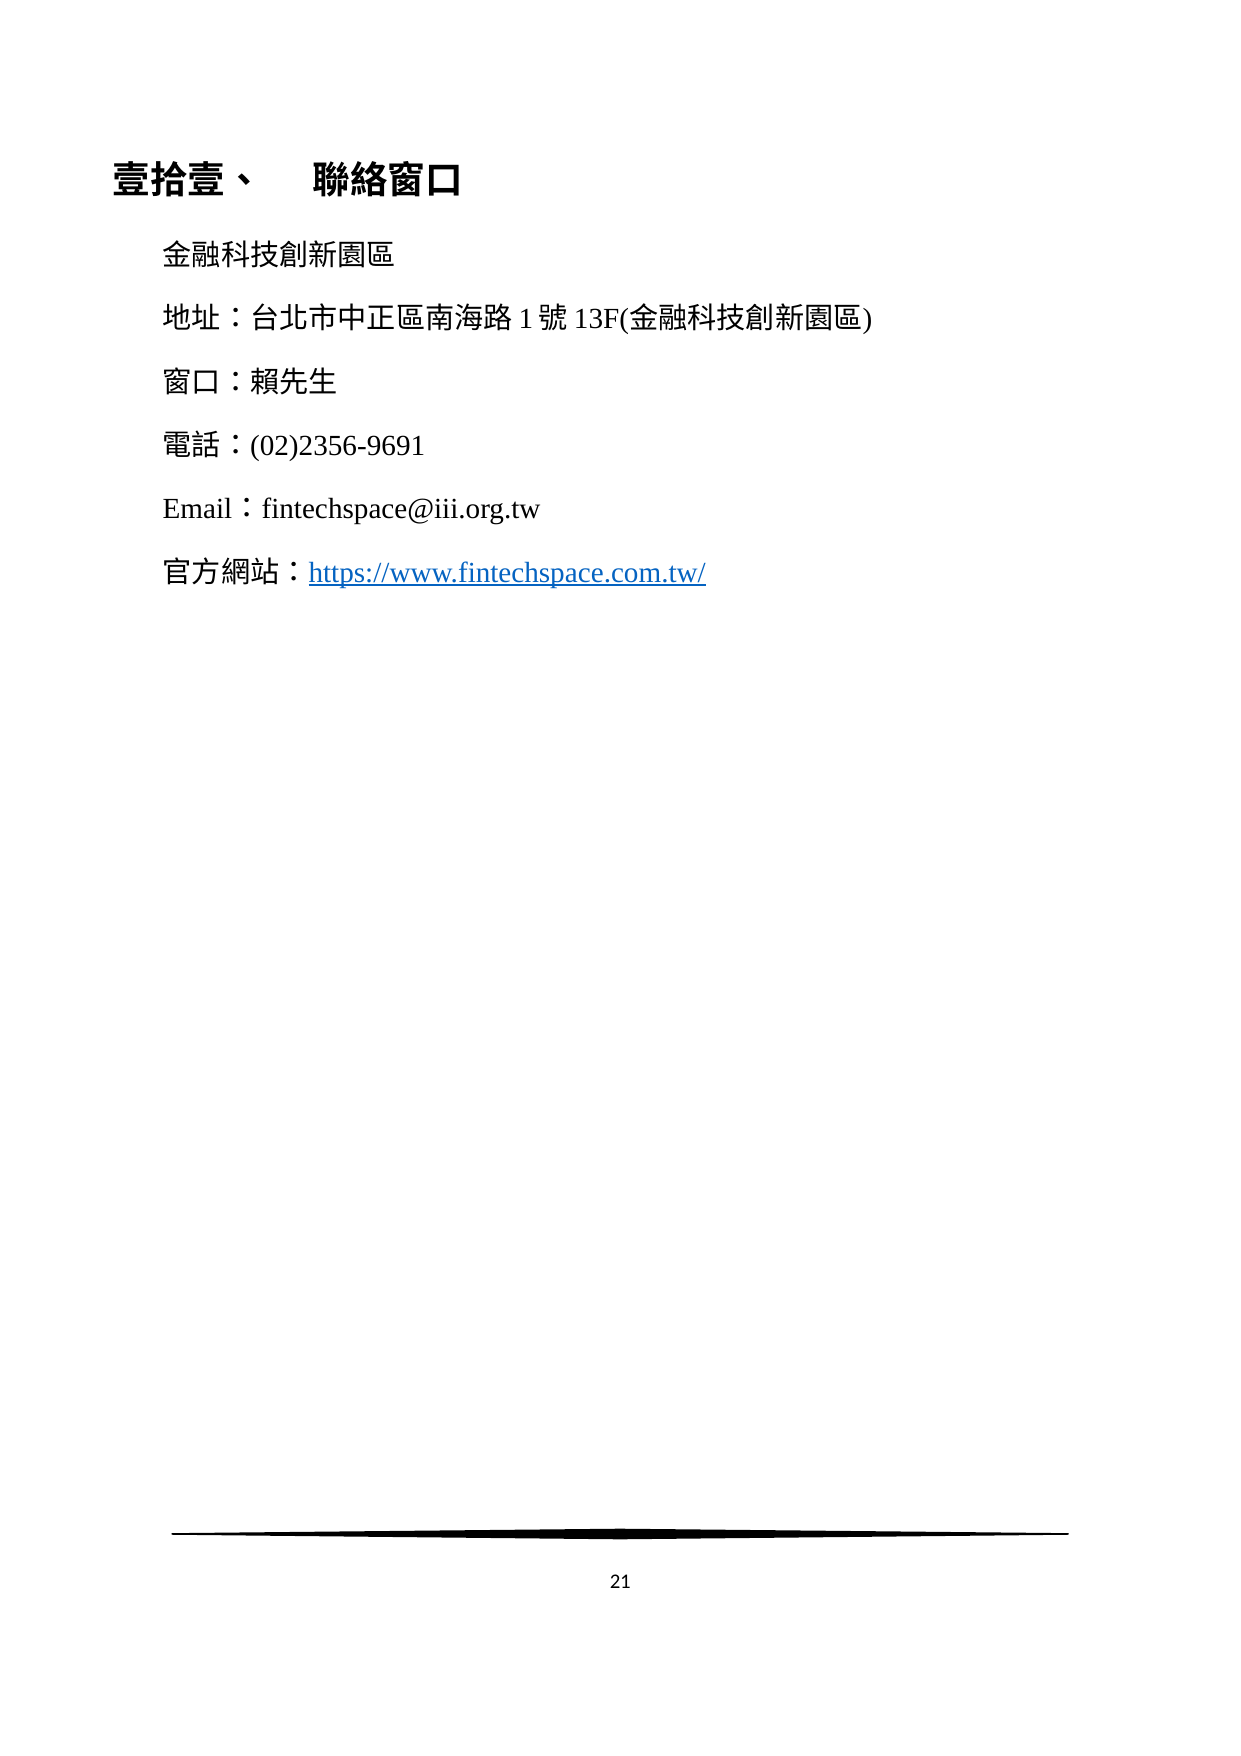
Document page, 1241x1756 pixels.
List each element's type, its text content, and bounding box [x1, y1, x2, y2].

list 聯絡窗口 [112, 150, 1128, 204]
list 窗口：賴先生 [162, 358, 1128, 401]
list 金融科技創新園區 [162, 231, 1128, 274]
list Email：fintechspace@iii.org.tw [162, 485, 1128, 527]
list 官方網站：https://www.fintechspace.com.tw/ [162, 548, 1128, 591]
list 地址：台北市中正區南海路1號13F(金融科技創新園區) [162, 295, 1128, 337]
list 電話：(02)2356-9691 [162, 422, 1128, 464]
